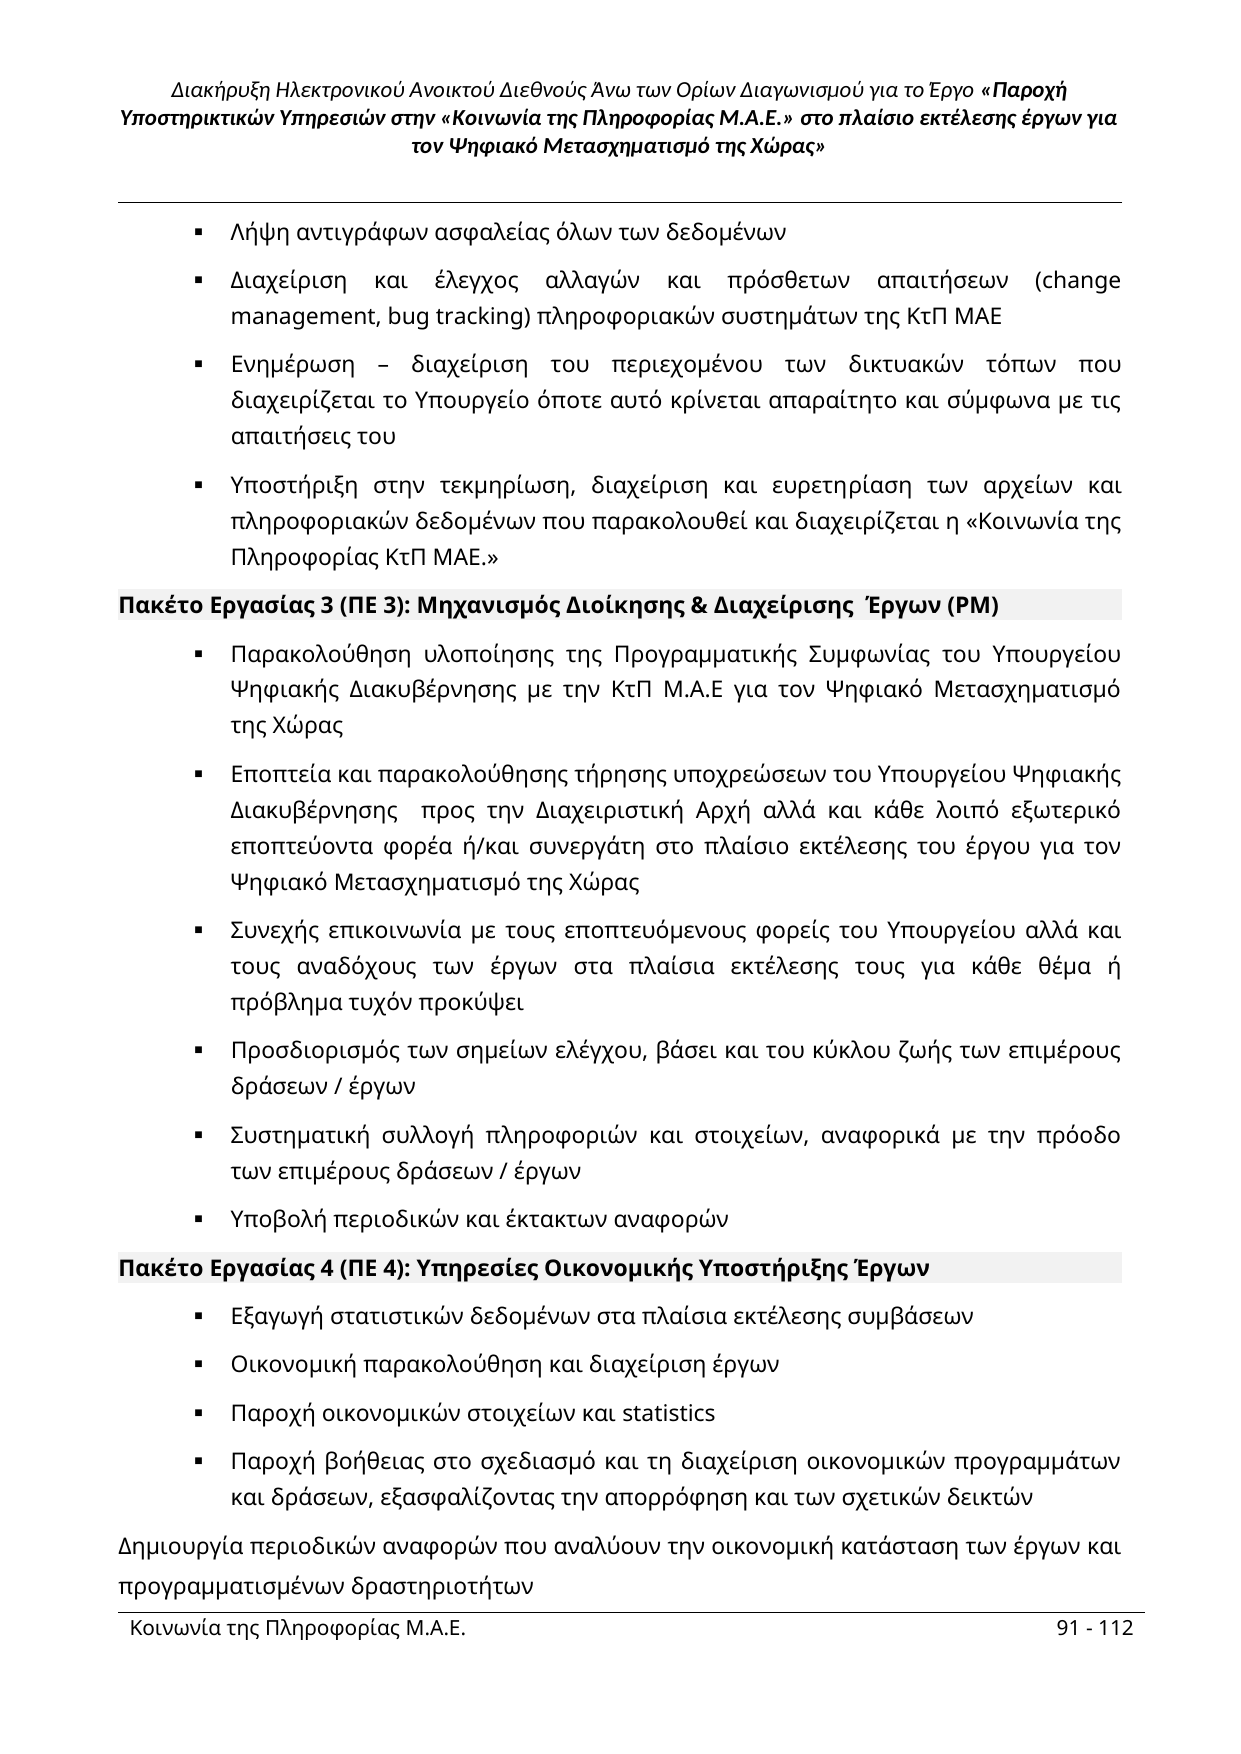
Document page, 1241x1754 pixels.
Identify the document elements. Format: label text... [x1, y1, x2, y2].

list Προσδιορισμός των σημείων ελέγχου, βάσει και του κύκλου ζωής των επιμέρους δράσεων / έργων [193, 1034, 1122, 1102]
list Διαχείριση και έλεγχος αλλαγών και πρόσθετων απαιτήσεων (change management, bug tracking) πληροφοριακών συστημάτων της ΚτΠ ΜΑΕ [193, 264, 1122, 331]
list Υποστήριξη στην τεκμηρίωση, διαχείριση και ευρετηρίαση των αρχείων και πληροφοριακών δεδομένων που παρακολουθεί και διαχειρίζεται η «Κοινωνία της Πληροφορίας ΚτΠ ΜΑΕ.» [193, 469, 1122, 572]
list Λήψη αντιγράφων ασφαλείας όλων των δεδομένων [193, 216, 1122, 247]
list Συνεχής επικοινωνία με τους εποπτευόμενους φορείς του Υπουργείου αλλά και τους αναδόχους των έργων στα πλαίσια εκτέλεσης τους για κάθε θέμα ή πρόβλημα τυχόν προκύψει [193, 914, 1122, 1017]
list Συστηματική συλλογή πληροφοριών και στοιχείων, αναφορικά με την πρόοδο των επιμέρους δράσεων / έργων [193, 1119, 1122, 1186]
list Ενημέρωση – διαχείριση του περιεχομένου των δικτυακών τόπων που διαχειρίζεται το Υπουργείο όποτε αυτό κρίνεται απαραίτητο και σύμφωνα με τις απαιτήσεις του [193, 348, 1122, 452]
list Παροχή οικονομικών στοιχείων και statistics [193, 1397, 1122, 1428]
list Παροχή βοήθειας στο σχεδιασμό και τη διαχείριση οικονομικών προγραμμάτων και δράσεων, εξασφαλίζοντας την απορρόφηση και των σχετικών δεικτών [193, 1445, 1122, 1512]
list Οικονομική παρακολούθηση και διαχείριση έργων [193, 1348, 1122, 1380]
list Εποπτεία και παρακολούθησης τήρησης υποχρεώσεων του Υπουργείου Ψηφιακής Διακυβέρνησης προς την Διαχειριστική Αρχή αλλά και κάθε λοιπό εξωτερικό εποπτεύοντα φορέα ή/και συνεργάτη στο πλαίσιο εκτέλεσης του έργου για τον Ψηφιακό Μετασχηματισμό της Χώρας [193, 758, 1122, 897]
text Πακέτο Εργασίας 4 (ΠΕ 4): Υπηρεσίες Οικονομικής Υποστήριξης Έργων [118, 1252, 1122, 1283]
list Υποβολή περιοδικών και έκτακτων αναφορών [193, 1203, 1122, 1234]
text Πακέτο Εργασίας 3 (ΠΕ 3): Μηχανισμός Διοίκησης & Διαχείρισης Έργων (ΡΜ) [118, 589, 1122, 620]
text Δημιουργία περιοδικών αναφορών που αναλύουν την οικονομική κατάσταση των έργων και προγραμματισμένων δραστηριοτήτων [118, 1530, 1122, 1602]
list Παρακολούθηση υλοποίησης της Προγραμματικής Συμφωνίας του Υπουργείου Ψηφιακής Διακυβέρνησης με την ΚτΠ Μ.Α.Ε για τον Ψηφιακό Μετασχηματισμό της Χώρας [193, 637, 1122, 741]
list Εξαγωγή στατιστικών δεδομένων στα πλαίσια εκτέλεσης συμβάσεων [193, 1300, 1122, 1331]
